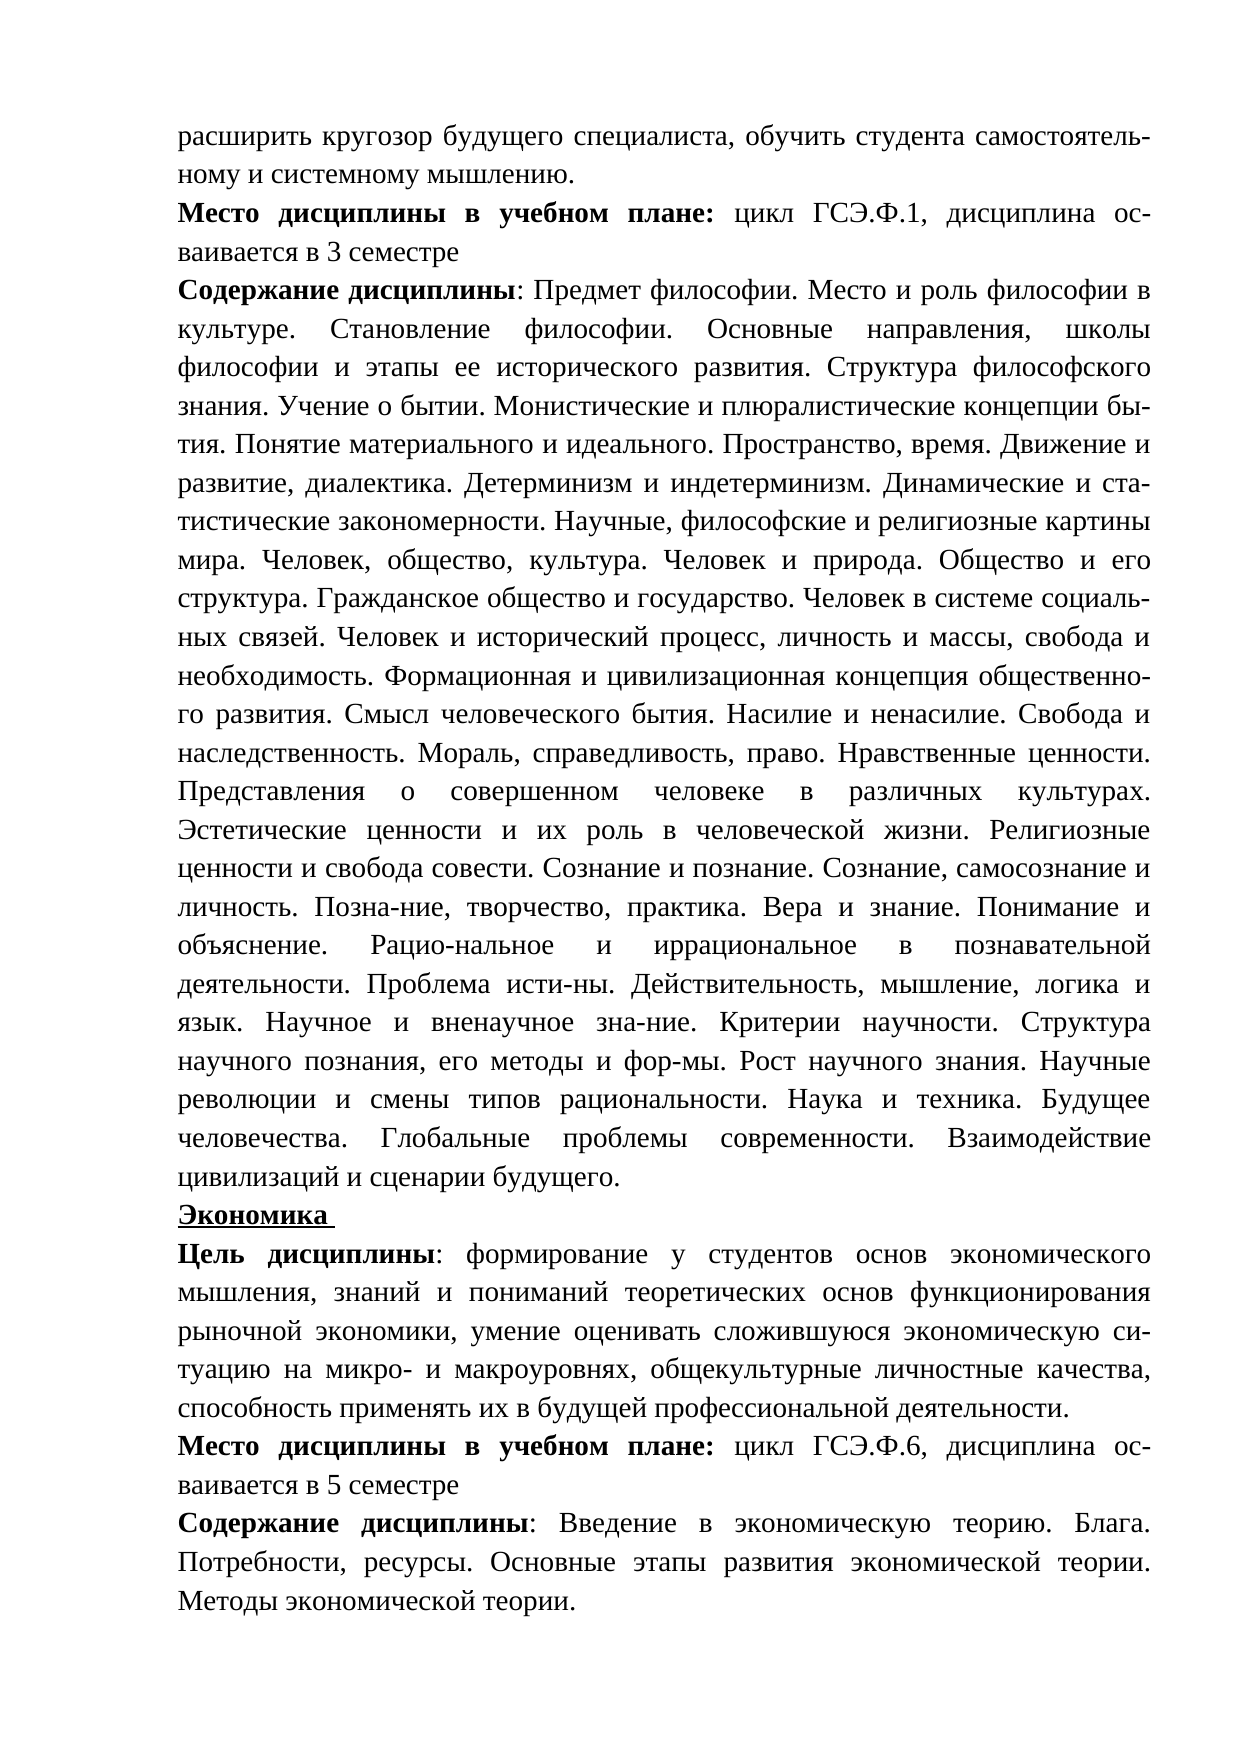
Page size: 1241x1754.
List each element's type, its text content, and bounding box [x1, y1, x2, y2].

text Место дисциплины в учебном плане: цикл ГСЭ.Ф.6, дисциплина ос-ваивается в 5 семестре [177, 1428, 1152, 1501]
text Экономика [177, 1197, 1152, 1231]
text Цель дисциплины: формирование у студентов основ экономического мышления, знаний и пониманий теоретических основ функционирования рыночной экономики, умение оценивать сложившуюся экономическую си-туацию на микро- и макроуровнях, общекультурные личностные качества, способность применять их в будущей профессиональной деятельности. [177, 1236, 1152, 1423]
text Содержание дисциплины: Предмет философии. Место и роль философии в культуре. Становление философии. Основные направления, школы философии и этапы ее исторического развития. Структура философского знания. Учение о бытии. Монистические и плюралистические концепции бы-тия. Понятие материального и идеального. Пространство, время. Движение и развитие, диалектика. Детерминизм и индетерминизм. Динамические и ста-тистические закономерности. Научные, философские и религиозные картины мира. Человек, общество, культура. Человек и природа. Общество и его структура. Гражданское общество и государство. Человек в системе социаль-ных связей. Человек и исторический процесс, личность и массы, свобода и необходимость. Формационная и цивилизационная концепция общественно-го развития. Смысл человеческого бытия. Насилие и ненасилие. Свобода и наследственность. Мораль, справедливость, право. Нравственные ценности. Представления о совершенном человеке в различных культурах. Эстетические ценности и их роль в человеческой жизни. Религиозные ценности и свобода совести. Сознание и познание. Сознание, самосознание и личность. Позна-ние, творчество, практика. Вера и знание. Понимание и объяснение. Рацио-нальное и иррациональное в познавательной деятельности. Проблема исти-ны. Действительность, мышление, логика и язык. Научное и вненаучное зна-ние. Критерии научности. Структура научного познания, его методы и фор-мы. Рост научного знания. Научные революции и смены типов рациональности. Наука и техника. Будущее человечества. Глобальные проблемы современности. Взаимодействие цивилизаций и сценарии будущего. [177, 272, 1152, 1192]
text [177, 118, 1152, 190]
text Содержание дисциплины: Введение в экономическую теорию. Блага. Потребности, ресурсы. Основные этапы развития экономической теории. Методы экономической теории. [177, 1506, 1152, 1616]
text Место дисциплины в учебном плане: цикл ГСЭ.Ф.1, дисциплина ос-ваивается в 3 семестре [177, 195, 1152, 267]
